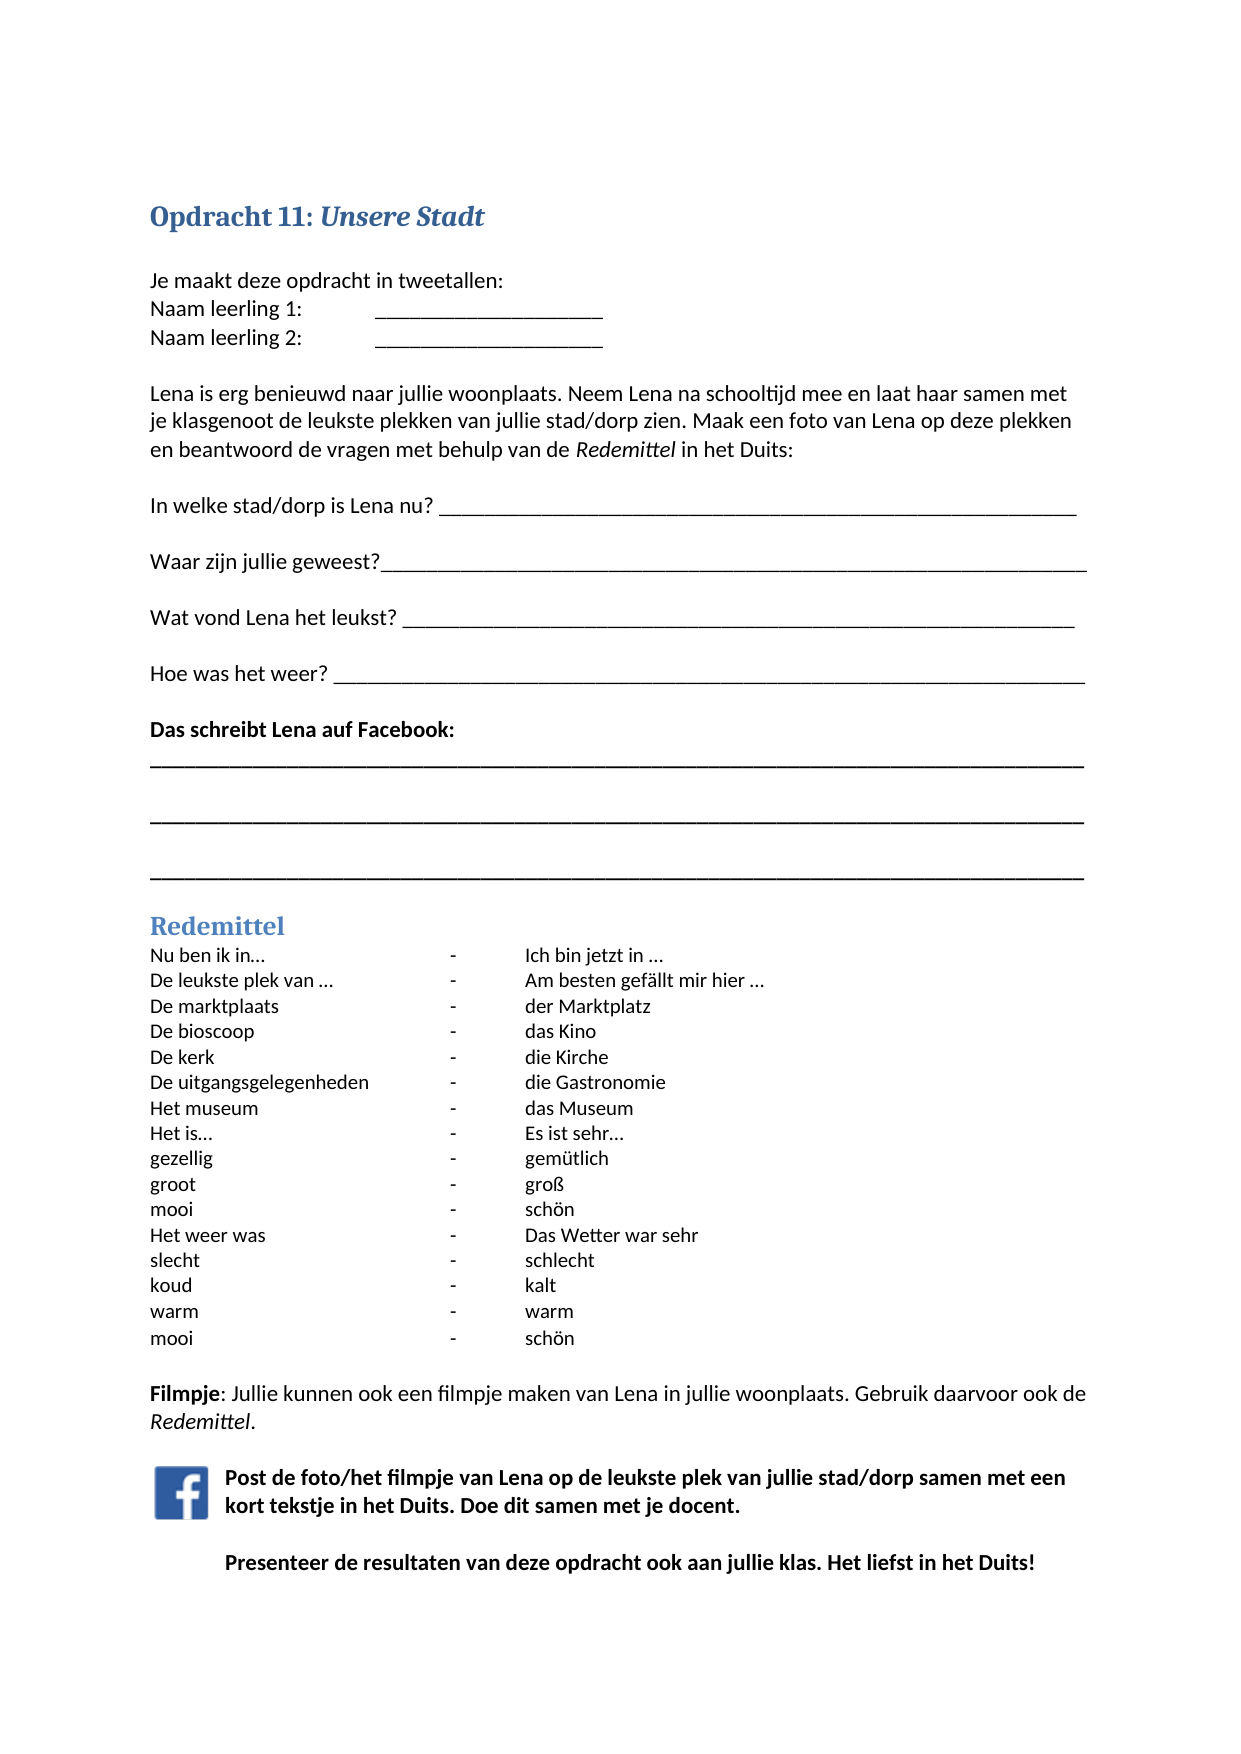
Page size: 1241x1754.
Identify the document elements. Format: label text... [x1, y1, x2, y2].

text Hoe was het weer? __________________________________________________________________ [150, 659, 1090, 687]
text Waar zijn jullie geweest?______________________________________________________________ [150, 547, 1090, 575]
text __________________________________________________________________________________ [150, 799, 1090, 827]
text In welke stad/dorp is Lena nu? ________________________________________________________ [150, 491, 1090, 519]
text Das schreibt Lena auf Facebook: __________________________________________________________________________________ [150, 715, 1090, 771]
text Presenteer de resultaten van deze opdracht ook aan jullie klas. Het liefst in het Duits! [225, 1548, 1090, 1576]
text Wat vond Lena het leukst? ___________________________________________________________ [150, 603, 1090, 631]
subtitle Opdracht 11: Unsere Stadt [150, 200, 1090, 233]
picture [153, 1466, 210, 1523]
text Filmpje: Jullie kunnen ook een filmpje maken van Lena in jullie woonplaats. Gebruik daarvoor ook de Redemittel. [150, 1379, 1090, 1436]
text Redemittel Nu ben ik in… - Ich bin jetzt in … De leukste plek van … - Am besten gefällt mir hier … De marktplaats - der Marktplatz De bioscoop - das Kino De kerk - die Kirche De uitgangsgelegenheden - die Gastronomie Het museum - das Museum Het is… - Es ist sehr… gezellig - gemütlich groot - groß mooi - schön Het weer was - Das Wetter war sehr slecht - schlecht koud - kalt warm - warm mooi - schön [150, 911, 1090, 1379]
text Je maakt deze opdracht in tweetallen: Naam leerling 1: ____________________ Naam leerling 2: ____________________ [150, 267, 1090, 351]
text Lena is erg benieuwd naar jullie woonplaats. Neem Lena na schooltijd mee en laat haar samen met je klasgenoot de leukste plekken van jullie stad/dorp zien. Maak een foto van Lena op deze plekken en beantwoord de vragen met behulp van de Redemittel in het Duits: [150, 379, 1090, 463]
text __________________________________________________________________________________ [150, 855, 1090, 883]
text Post de foto/het filmpje van Lena op de leukste plek van jullie stad/dorp samen met een kort tekstje in het Duits. Doe dit samen met je docent. [225, 1463, 1090, 1519]
